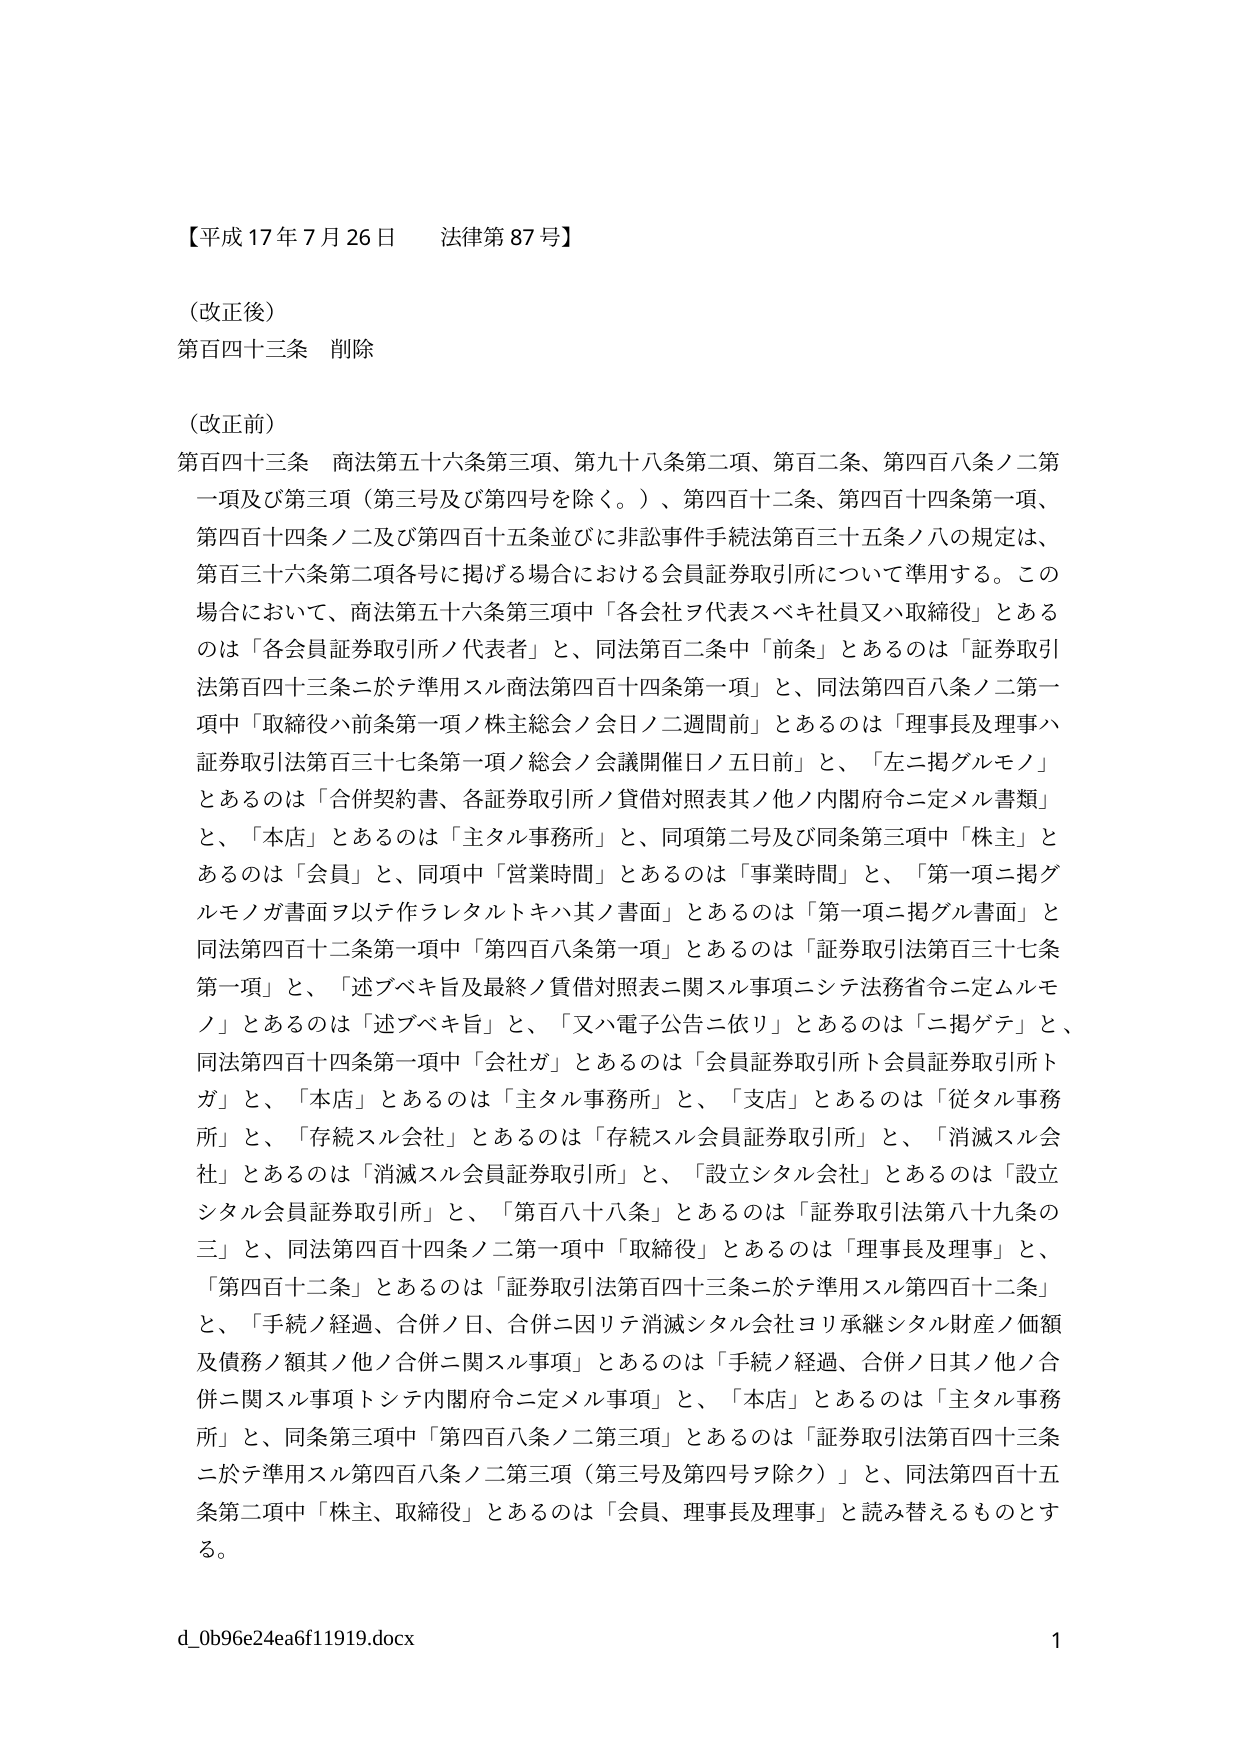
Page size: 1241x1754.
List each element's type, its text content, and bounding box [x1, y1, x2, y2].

text 第百四十三条 削除 [177, 329, 1063, 367]
text （改正前） [177, 404, 1063, 442]
text （改正後） [177, 292, 1063, 329]
text 第百四十三条 商法第五十六条第三項、第九十八条第二項、第百二条、第四百八条ノ二第一項及び第三項（第三号及び第四号を除く。）、第四百十二条、第四百十四条第一項、第四百十四条ノ二及び第四百十五条並びに非訟事件手続法第百三十五条ノ八の規定は、第百三十六条第二項各号に掲げる場合における会員証券取引所について準用する。この場合において、商法第五十六条第三項中「各会社ヲ代表スベキ社員又ハ取締役」とあるのは「各会員証券取引所ノ代表者」と、同法第百二条中「前条」とあるのは「証券取引法第百四十三条ニ於テ準用スル商法第四百十四条第一項」と、同法第四百八条ノ二第一項中「取締役ハ前条第一項ノ株主総会ノ会日ノ二週間前」とあるのは「理事長及理事ハ証券取引法第百三十七条第一項ノ総会ノ会議開催日ノ五日前」と、「左ニ掲グルモノ」とあるのは「合併契約書、各証券取引所ノ貸借対照表其ノ他ノ内閣府令ニ定メル書類」と、「本店」とあるのは「主タル事務所」と、同項第二号及び同条第三項中「株主」とあるのは「会員」と、同項中「営業時間」とあるのは「事業時間」と、「第一項ニ掲グルモノガ書面ヲ以テ作ラレタルトキハ其ノ書面」とあるのは「第一項ニ掲グル書面」と、同法第四百十二条第一項中「第四百八条第一項」とあるのは「証券取引法第百三十七条第一項」と、「述ブベキ旨及最終ノ賃借対照表ニ関スル事項ニシテ法務省令ニ定ムルモノ」とあるのは「述ブベキ旨」と、「又ハ電子公告ニ依リ」とあるのは「ニ掲ゲテ」と、同法第四百十四条第一項中「会社ガ」とあるのは「会員証券取引所ト会員証券取引所トガ」と、「本店」とあるのは「主タル事務所」と、「支店」とあるのは「従タル事務所」と、「存続スル会社」とあるのは「存続スル会員証券取引所」と、「消滅スル会社」とあるのは「消滅スル会員証券取引所」と、「設立シタル会社」とあるのは「設立シタル会員証券取引所」と、「第百八十八条」とあるのは「証券取引法第八十九条の三」と、同法第四百十四条ノ二第一項中「取締役」とあるのは「理事長及理事」と、「第四百十二条」とあるのは「証券取引法第百四十三条ニ於テ準用スル第四百十二条」と、「手続ノ経過、合併ノ日、合併ニ因リテ消滅シタル会社ヨリ承継シタル財産ノ価額及債務ノ額其ノ他ノ合併ニ関スル事項」とあるのは「手続ノ経過、合併ノ日其ノ他ノ合併ニ関スル事項トシテ内閣府令ニ定メル事項」と、「本店」とあるのは「主タル事務所」と、同条第三項中「第四百八条ノ二第三項」とあるのは「証券取引法第百四十三条ニ於テ準用スル第四百八条ノ二第三項（第三号及第四号ヲ除ク）」と、同法第四百十五条第二項中「株主、取締役」とあるのは「会員、理事長及理事」と読み替えるものとする。 [177, 442, 1063, 1567]
text 【平成17年7月26日 法律第87号】 [177, 217, 1063, 254]
